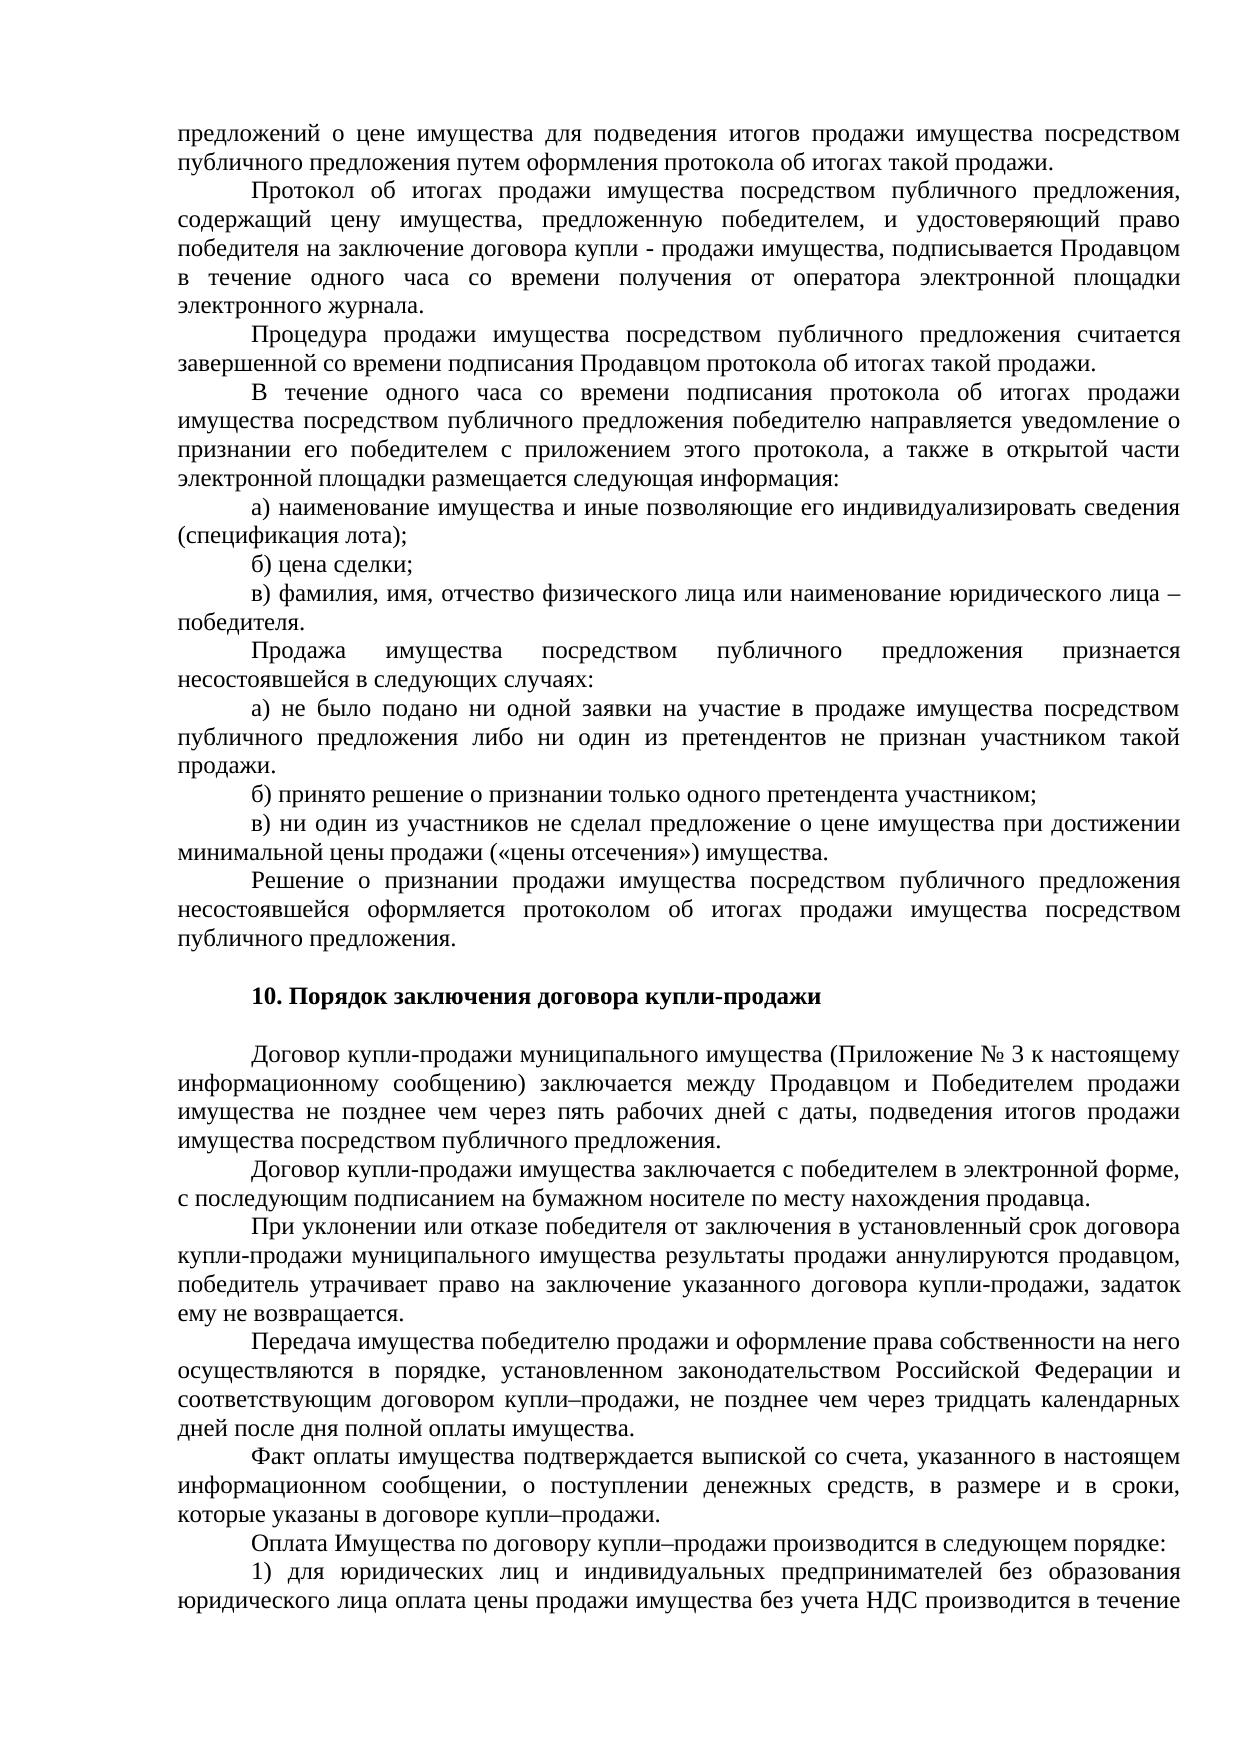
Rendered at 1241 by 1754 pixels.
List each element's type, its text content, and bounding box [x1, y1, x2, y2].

text Решение о признании продажи имущества посредством публичного предложения несостоявшейся оформляется протоколом об итогах продажи имущества посредством публичного предложения. [177, 866, 1181, 952]
text 10. Порядок заключения договора купли-продажи [177, 981, 1181, 1010]
text в) ни один из участников не сделал предложение о цене имущества при достижении минимальной цены продажи («цены отсечения») имущества. [177, 808, 1181, 866]
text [177, 1556, 1181, 1614]
text Договор купли-продажи муниципального имущества (Приложение № 3 к настоящему информационному сообщению) заключается между Продавцом и Победителем продажи имущества не позднее чем через пять рабочих дней с даты, подведения итогов продажи имущества посредством публичного предложения. [177, 1039, 1181, 1154]
text а) не было подано ни одной заявки на участие в продаже имущества посредством публичного предложения либо ни один из претендентов не признан участником такой продажи. [177, 693, 1181, 779]
text Оплата Имущества по договору купли–продажи производится в следующем порядке: [177, 1528, 1181, 1556]
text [177, 118, 1181, 176]
text Протокол об итогах продажи имущества посредством публичного предложения, содержащий цену имущества, предложенную победителем, и удостоверяющий право победителя на заключение договора купли - продажи имущества, подписывается Продавцом в течение одного часа со времени получения от оператора электронной площадки электронного журнала. [177, 176, 1181, 319]
text б) принято решение о признании только одного претендента участником; [177, 779, 1181, 808]
text Передача имущества победителю продажи и оформление права собственности на него осуществляются в порядке, установленном законодательством Российской Федерации и соответствующим договором купли–продажи, не позднее чем через тридцать календарных дней после дня полной оплаты имущества. [177, 1326, 1181, 1441]
text При уклонении или отказе победителя от заключения в установленный срок договора купли-продажи муниципального имущества результаты продажи аннулируются продавцом, победитель утрачивает право на заключение указанного договора купли-продажи, задаток ему не возвращается. [177, 1211, 1181, 1326]
text Процедура продажи имущества посредством публичного предложения считается завершенной со времени подписания Продавцом протокола об итогах такой продажи. [177, 319, 1181, 377]
text Продажа имущества посредством публичного предложения признается несостоявшейся в следующих случаях: [177, 636, 1181, 693]
text В течение одного часа со времени подписания протокола об итогах продажи имущества посредством публичного предложения победителю направляется уведомление о признании его победителем с приложением этого протокола, а также в открытой части электронной площадки размещается следующая информация: [177, 377, 1181, 492]
text а) наименование имущества и иные позволяющие его индивидуализировать сведения (спецификация лота); [177, 492, 1181, 549]
text б) цена сделки; [177, 549, 1181, 578]
text Факт оплаты имущества подтверждается выпиской со счета, указанного в настоящем информационном сообщении, о поступлении денежных средств, в размере и в сроки, которые указаны в договоре купли–продажи. [177, 1441, 1181, 1528]
text в) фамилия, имя, отчество физического лица или наименование юридического лица – победителя. [177, 578, 1181, 636]
text Договор купли-продажи имущества заключается с победителем в электронной форме, с последующим подписанием на бумажном носителе по месту нахождения продавца. [177, 1154, 1181, 1211]
